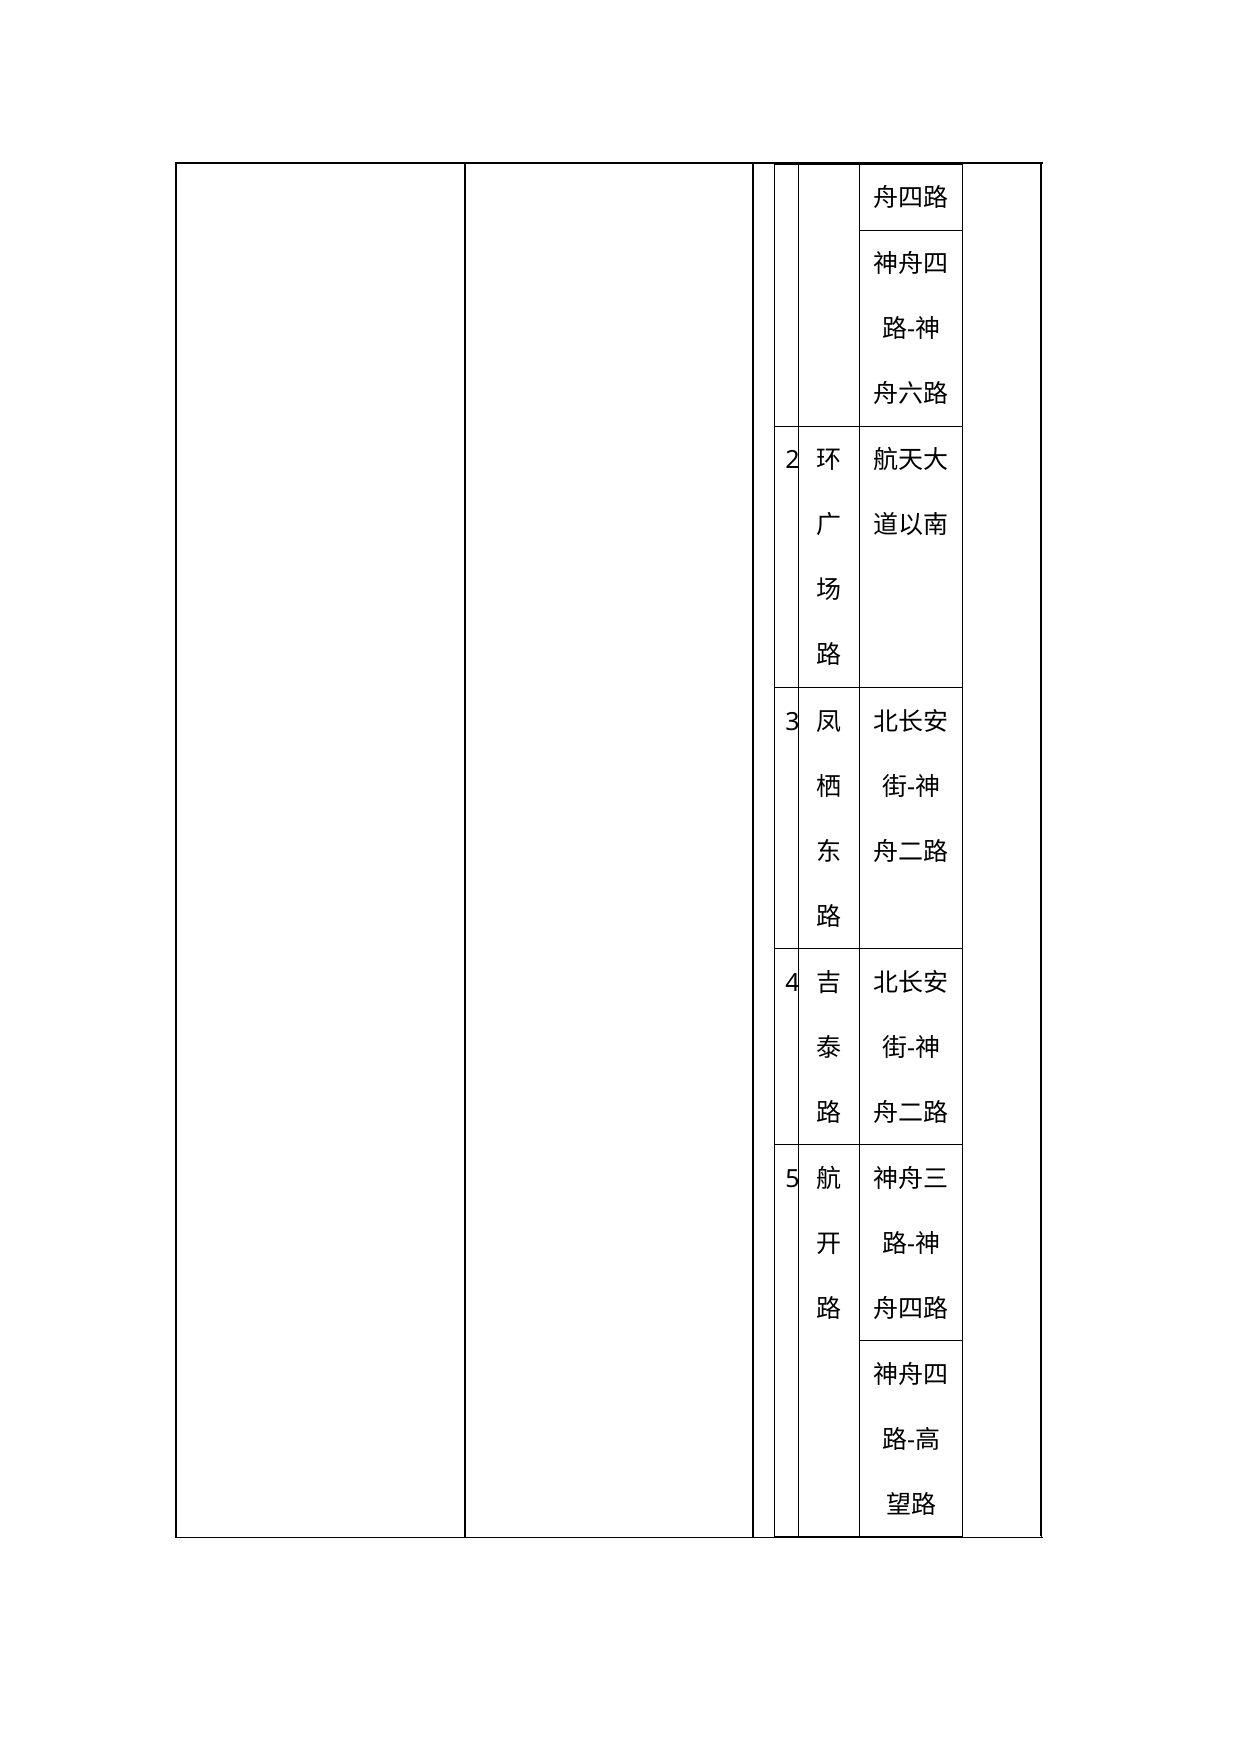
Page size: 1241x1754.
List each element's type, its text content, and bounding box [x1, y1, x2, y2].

table_cell [466, 164, 752, 1537]
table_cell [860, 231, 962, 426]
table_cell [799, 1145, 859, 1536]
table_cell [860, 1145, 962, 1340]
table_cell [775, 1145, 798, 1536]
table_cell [963, 164, 1041, 1537]
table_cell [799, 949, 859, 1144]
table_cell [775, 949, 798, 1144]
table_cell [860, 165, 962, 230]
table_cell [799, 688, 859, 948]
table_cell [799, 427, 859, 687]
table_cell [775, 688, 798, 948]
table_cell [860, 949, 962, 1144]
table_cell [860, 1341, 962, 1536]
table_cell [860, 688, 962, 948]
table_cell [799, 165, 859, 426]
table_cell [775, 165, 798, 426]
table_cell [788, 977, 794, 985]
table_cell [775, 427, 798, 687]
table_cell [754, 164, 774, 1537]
table_cell 1 [177, 164, 464, 1537]
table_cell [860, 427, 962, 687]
